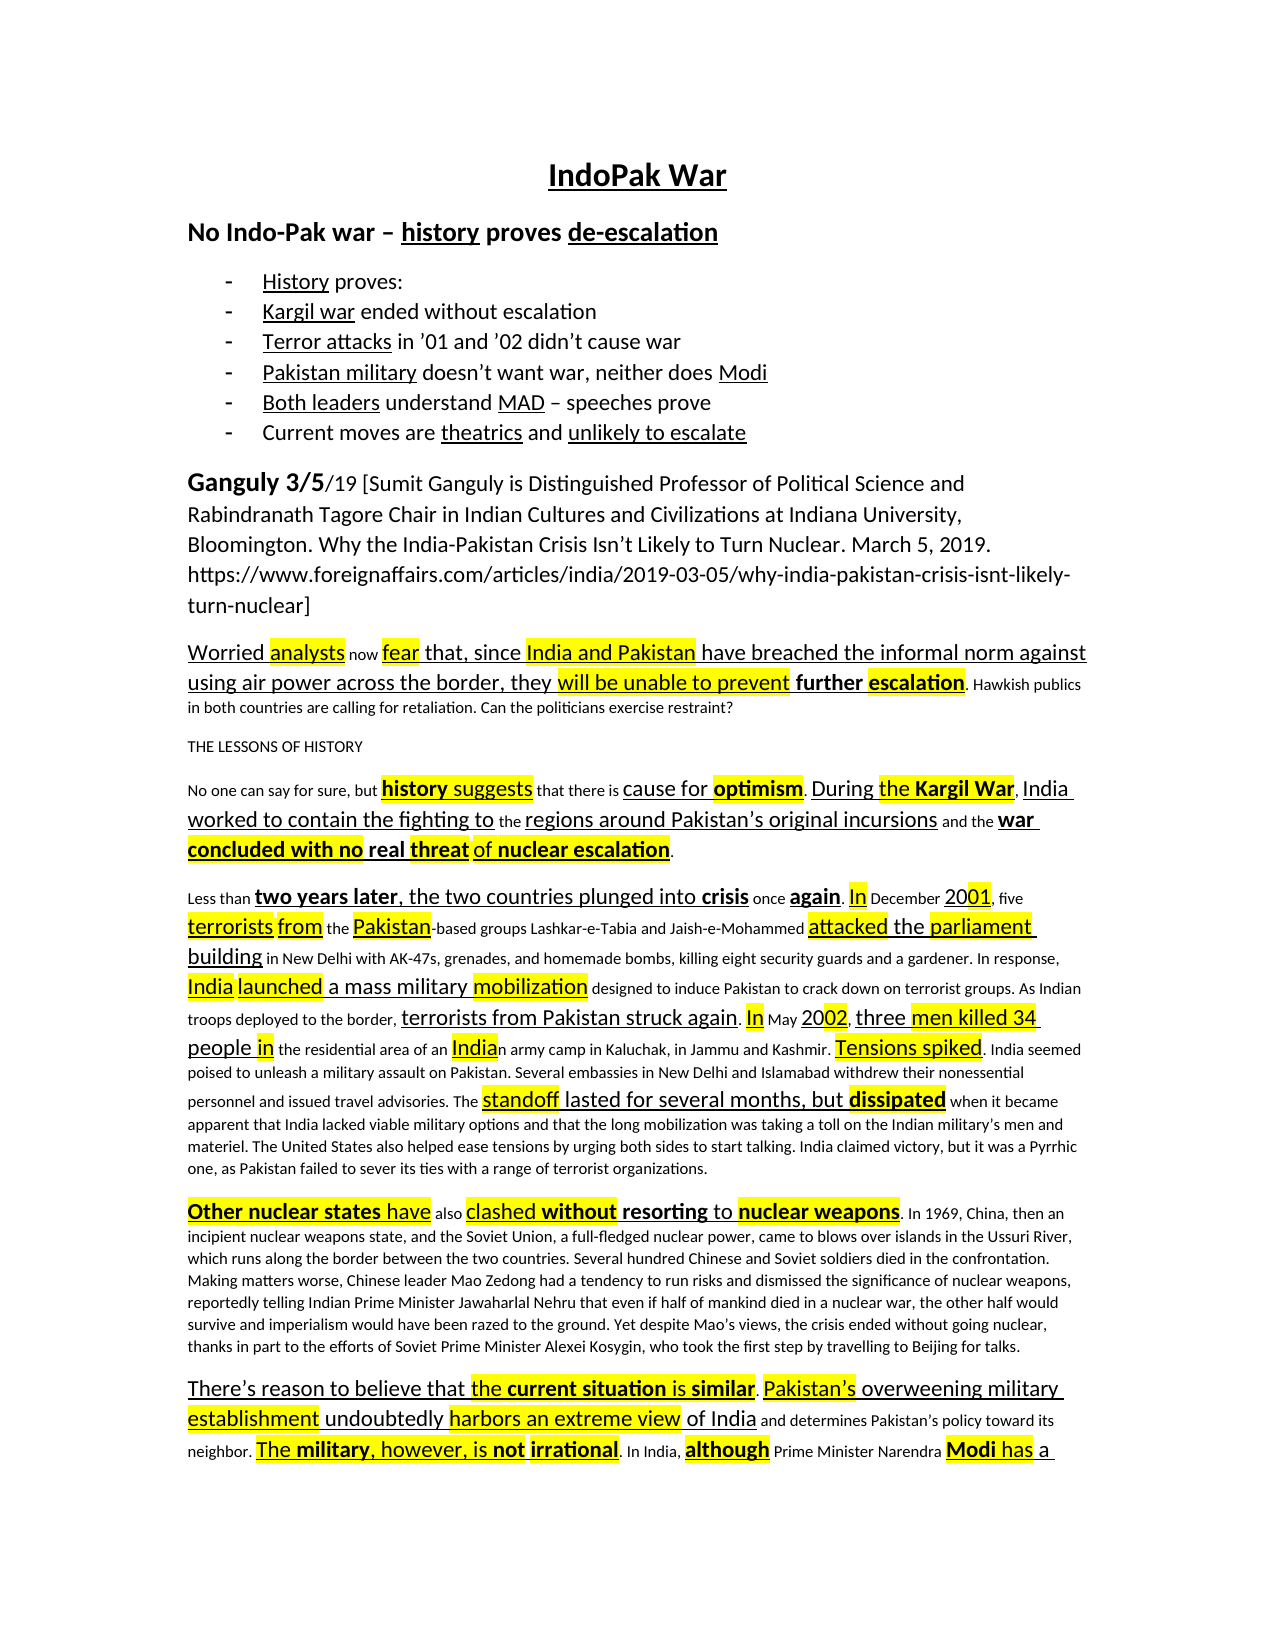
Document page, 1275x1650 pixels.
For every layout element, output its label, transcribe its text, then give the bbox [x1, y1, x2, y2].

list Terror attacks in ’01 and ’02 didn’t cause war [225, 327, 1087, 356]
list Kargil war ended without escalation [225, 297, 1087, 325]
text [187, 1374, 1087, 1463]
text Worried analysts now fear that, since India and Pakistan have breached the informal norm against using air power across the border, they will be unable to prevent further escalation. Hawkish publics in both countries are calling for retaliation. Can the politicians exercise restraint? [187, 638, 1087, 718]
text No one can say for sure, but history suggests that there is cause for optimism. During the Kargil War, India worked to contain the fighting to the regions around Pakistan’s original incursions and the war concluded with no real threat of nuclear escalation. [187, 774, 1087, 863]
text Other nuclear states have also clashed without resorting to nuclear weapons. In 1969, China, then an incipient nuclear weapons state, and the Soviet Union, a full-fledged nuclear power, came to blows over islands in the Ussuri River, which runs along the border between the two countries. Several hundred Chinese and Soviet soldiers died in the confrontation. Making matters worse, Chinese leader Mao Zedong had a tendency to run risks and dismissed the significance of nuclear weapons, reportedly telling Indian Prime Minister Jawaharlal Nehru that even if half of mankind died in a nuclear war, the other half would survive and imperialism would have been razed to the ground. Yet despite Mao’s views, the crisis ended without going nuclear, thanks in part to the efforts of Soviet Prime Minister Alexei Kosygin, who took the first step by travelling to Beijing for talks. [187, 1197, 1087, 1356]
list Current moves are theatrics and unlikely to escalate [225, 418, 1087, 446]
list Pakistan military doesn’t want war, neither does Modi [225, 358, 1087, 386]
list History proves: [225, 267, 1087, 295]
subtitle IndoPak War [187, 154, 1087, 195]
list Both leaders understand MAD – speeches prove [225, 388, 1087, 416]
text THE LESSONS OF HISTORY [187, 736, 1087, 756]
text Ganguly 3/5/19 [Sumit Ganguly is Distinguished Professor of Political Science and Rabindranath Tagore Chair in Indian Cultures and Civilizations at Indiana University, Bloomington. Why the India-Pakistan Crisis Isn’t Likely to Turn Nuclear. March 5, 2019. https://www.foreignaffairs.com/articles/india/2019-03-05/why-india-pakistan-crisis-isnt-likely-turn-nuclear] [187, 465, 1087, 619]
text Less than two years later, the two countries plunged into crisis once again. In December 2001, five terrorists from the Pakistan-based groups Lashkar-e-Tabia and Jaish-e-Mohammed attacked the parliament building in New Delhi with AK-47s, grenades, and homemade bombs, killing eight security guards and a gardener. In response, India launched a mass military mobilization designed to induce Pakistan to crack down on terrorist groups. As Indian troops deployed to the border, terrorists from Pakistan struck again. In May 2002, three men killed 34 people in the residential area of an Indian army camp in Kaluchak, in Jammu and Kashmir. Tensions spiked. India seemed poised to unleash a military assault on Pakistan. Several embassies in New Delhi and Islamabad withdrew their nonessential personnel and issued travel advisories. The standoff lasted for several months, but dissipated when it became apparent that India lacked viable military options and that the long mobilization was taking a toll on the Indian military’s men and materiel. The United States also helped ease tensions by urging both sides to start talking. India claimed victory, but it was a Pyrrhic one, as Pakistan failed to sever its ties with a range of terrorist organizations. [187, 882, 1087, 1179]
subtitle No Indo-Pak war – history proves de-escalation [187, 215, 1087, 248]
